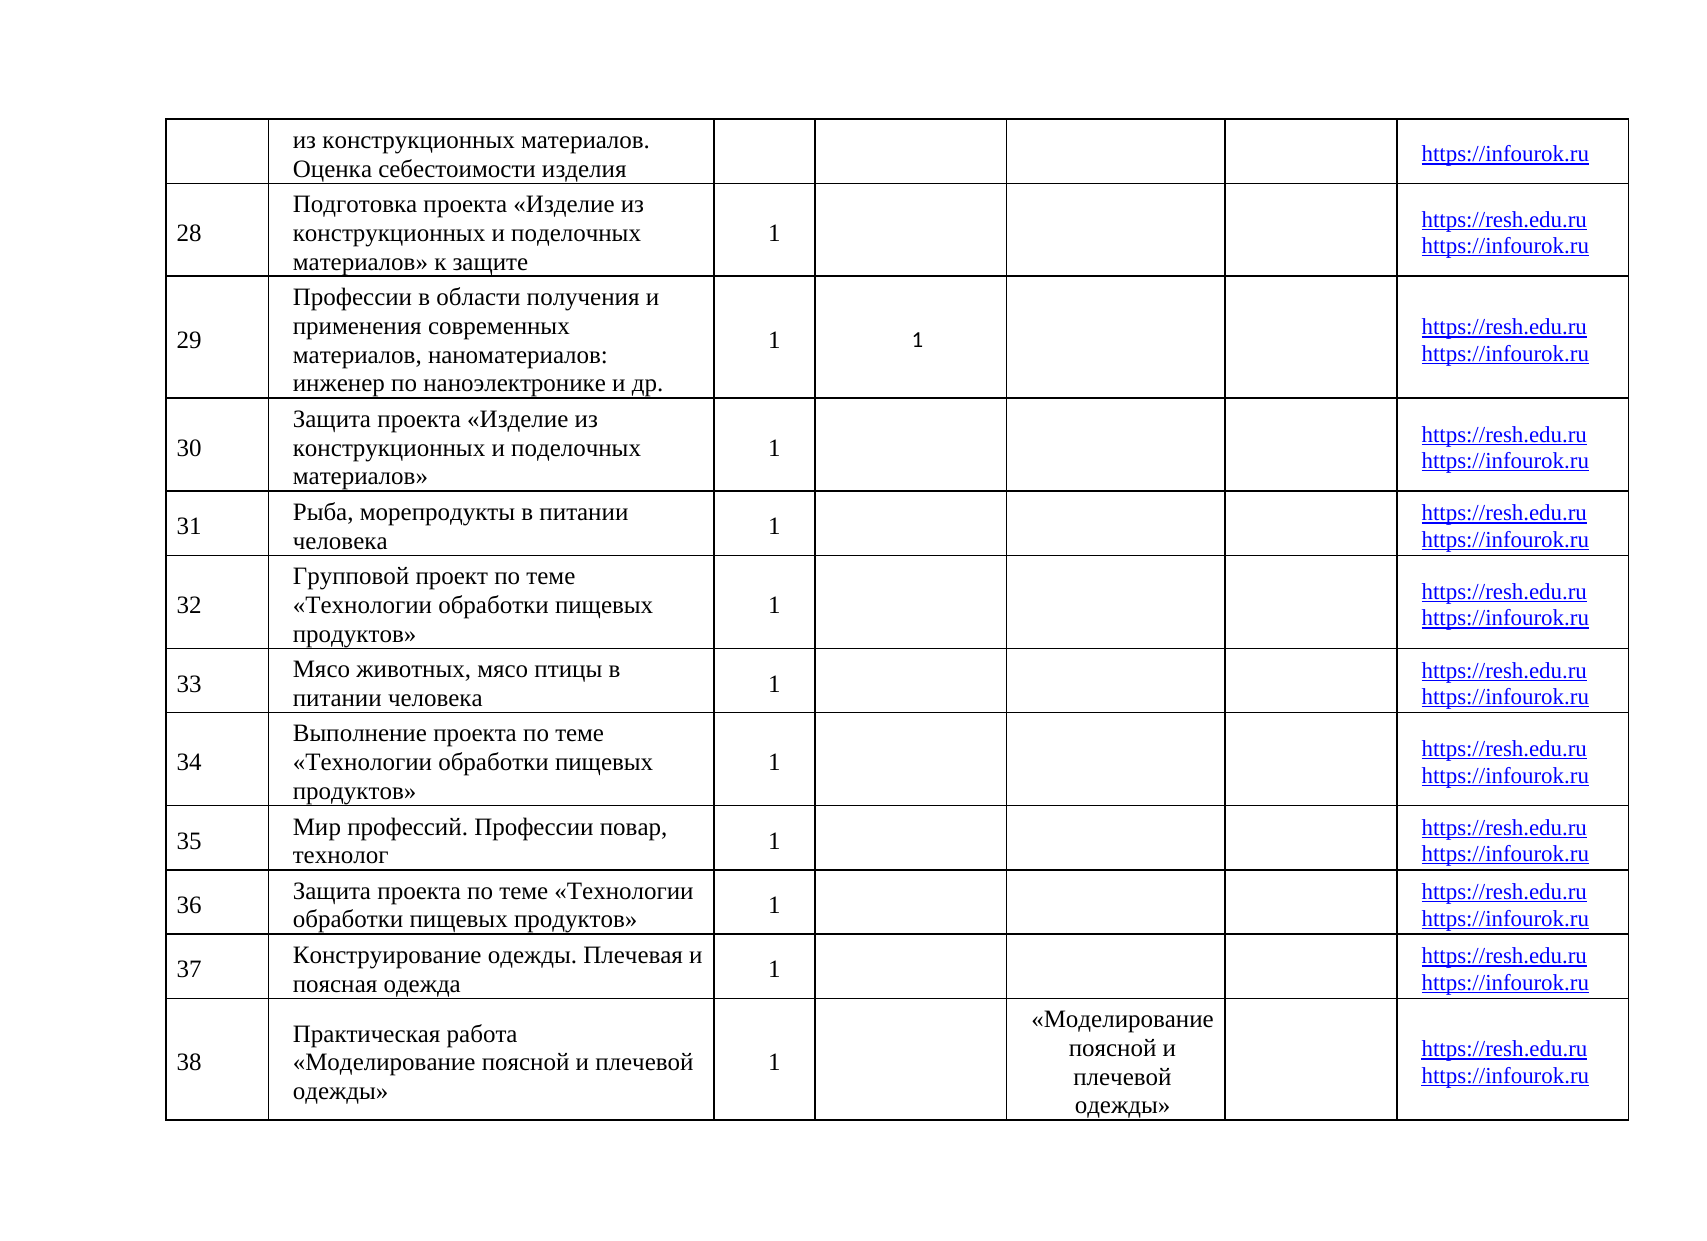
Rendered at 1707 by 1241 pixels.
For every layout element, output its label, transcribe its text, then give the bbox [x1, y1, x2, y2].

table_cell [1007, 277, 1224, 397]
table_cell 1 [715, 713, 814, 805]
table_cell https://resh.edu.ru https://infourok.ru [1398, 713, 1628, 805]
table_cell 28 [167, 184, 268, 275]
table_cell [816, 556, 1006, 647]
table_cell Защита проекта «Изделие из конструкционных и поделочных материалов» [269, 399, 713, 490]
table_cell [269, 120, 713, 182]
table_cell 38 [167, 999, 268, 1119]
table_cell 36 [167, 871, 268, 933]
table_cell 1 [715, 649, 814, 712]
table_cell https://resh.edu.ru https://infourok.ru [1398, 806, 1628, 869]
table_cell [1007, 492, 1224, 554]
table_cell https://resh.edu.ru https://infourok.ru [1398, 649, 1628, 712]
table_cell 1 [715, 184, 814, 275]
table_cell Подготовка проекта «Изделие из конструкционных и поделочных материалов» к защите [269, 184, 713, 275]
table_cell Групповой проект по теме «Технологии обработки пищевых продуктов» [269, 556, 713, 647]
table_cell [1226, 277, 1396, 397]
table_cell [1007, 649, 1224, 712]
table_cell [816, 492, 1006, 554]
table_cell 33 [167, 649, 268, 712]
table_cell [1226, 999, 1396, 1119]
table_cell https://resh.edu.ru https://infourok.ru [1398, 556, 1628, 647]
table_cell «Моделирование поясной и плечевой одежды» [1007, 999, 1224, 1119]
table_cell 37 [167, 935, 268, 998]
table_cell Мясо животных, мясо птицы в питании человека [269, 649, 713, 712]
table_cell 1 [715, 492, 814, 554]
table_cell 32 [167, 556, 268, 647]
table_cell 1 [715, 120, 814, 182]
table_cell https://resh.edu.ru https://infourok.ru [1398, 277, 1628, 397]
table_cell https://resh.edu.ru https://infourok.ru [1398, 492, 1628, 554]
table_cell 30 [167, 399, 268, 490]
table_cell 1 [715, 871, 814, 933]
table_cell Мир профессий. Профессии повар, технолог [269, 806, 713, 869]
table_cell [816, 184, 1006, 275]
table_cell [1398, 120, 1628, 182]
table_cell [816, 649, 1006, 712]
table_cell 1 [715, 806, 814, 869]
table_cell [1226, 649, 1396, 712]
table_cell 27 [167, 120, 268, 182]
table_cell [1226, 935, 1396, 998]
table_cell [816, 120, 1006, 182]
table_cell [1007, 556, 1224, 647]
table_cell 34 [167, 713, 268, 805]
table_cell [816, 399, 1006, 490]
table_cell https://resh.edu.ru https://infourok.ru [1398, 184, 1628, 275]
table_cell 1 [715, 399, 814, 490]
table_cell [1007, 184, 1224, 275]
table_cell [816, 871, 1006, 933]
table_cell 1 [816, 277, 1006, 397]
table_cell https://resh.edu.ru https://infourok.ru [1398, 935, 1628, 998]
table_cell Конструирование одежды. Плечевая и поясная одежда [269, 935, 713, 998]
table_cell [1226, 492, 1396, 554]
table_cell [1226, 871, 1396, 933]
table_cell [1226, 713, 1396, 805]
table_cell [816, 713, 1006, 805]
table_cell 1 [715, 999, 814, 1119]
table_cell [816, 935, 1006, 998]
table_cell Практическая работа «Моделирование поясной и плечевой одежды» [269, 999, 713, 1119]
table_cell [1007, 871, 1224, 933]
table_cell Выполнение проекта по теме «Технологии обработки пищевых продуктов» [269, 713, 713, 805]
table_cell [1226, 120, 1396, 182]
table_cell [816, 806, 1006, 869]
table_cell 1 [715, 556, 814, 647]
table_cell [1007, 120, 1224, 182]
table_cell 31 [167, 492, 268, 554]
table_cell 1 [715, 935, 814, 998]
table_cell 35 [167, 806, 268, 869]
table_cell [816, 999, 1006, 1119]
table_cell 29 [167, 277, 268, 397]
table_cell 1 [715, 277, 814, 397]
table_cell https://resh.edu.ru https://infourok.ru [1398, 399, 1628, 490]
table_cell [1226, 556, 1396, 647]
table_cell Профессии в области получения и применения современных материалов, наноматериалов: инженер по наноэлектронике и др. [269, 277, 713, 397]
table_cell https://resh.edu.ru https://infourok.ru [1398, 871, 1628, 933]
table_cell [1007, 935, 1224, 998]
table_cell [1226, 806, 1396, 869]
table_cell [1007, 399, 1224, 490]
table_cell Защита проекта по теме «Технологии обработки пищевых продуктов» [269, 871, 713, 933]
table_cell [1226, 184, 1396, 275]
table_cell Рыба, морепродукты в питании человека [269, 492, 713, 554]
table_cell [1226, 399, 1396, 490]
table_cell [1398, 999, 1628, 1119]
table_cell [1007, 713, 1224, 805]
table_cell [1007, 806, 1224, 869]
